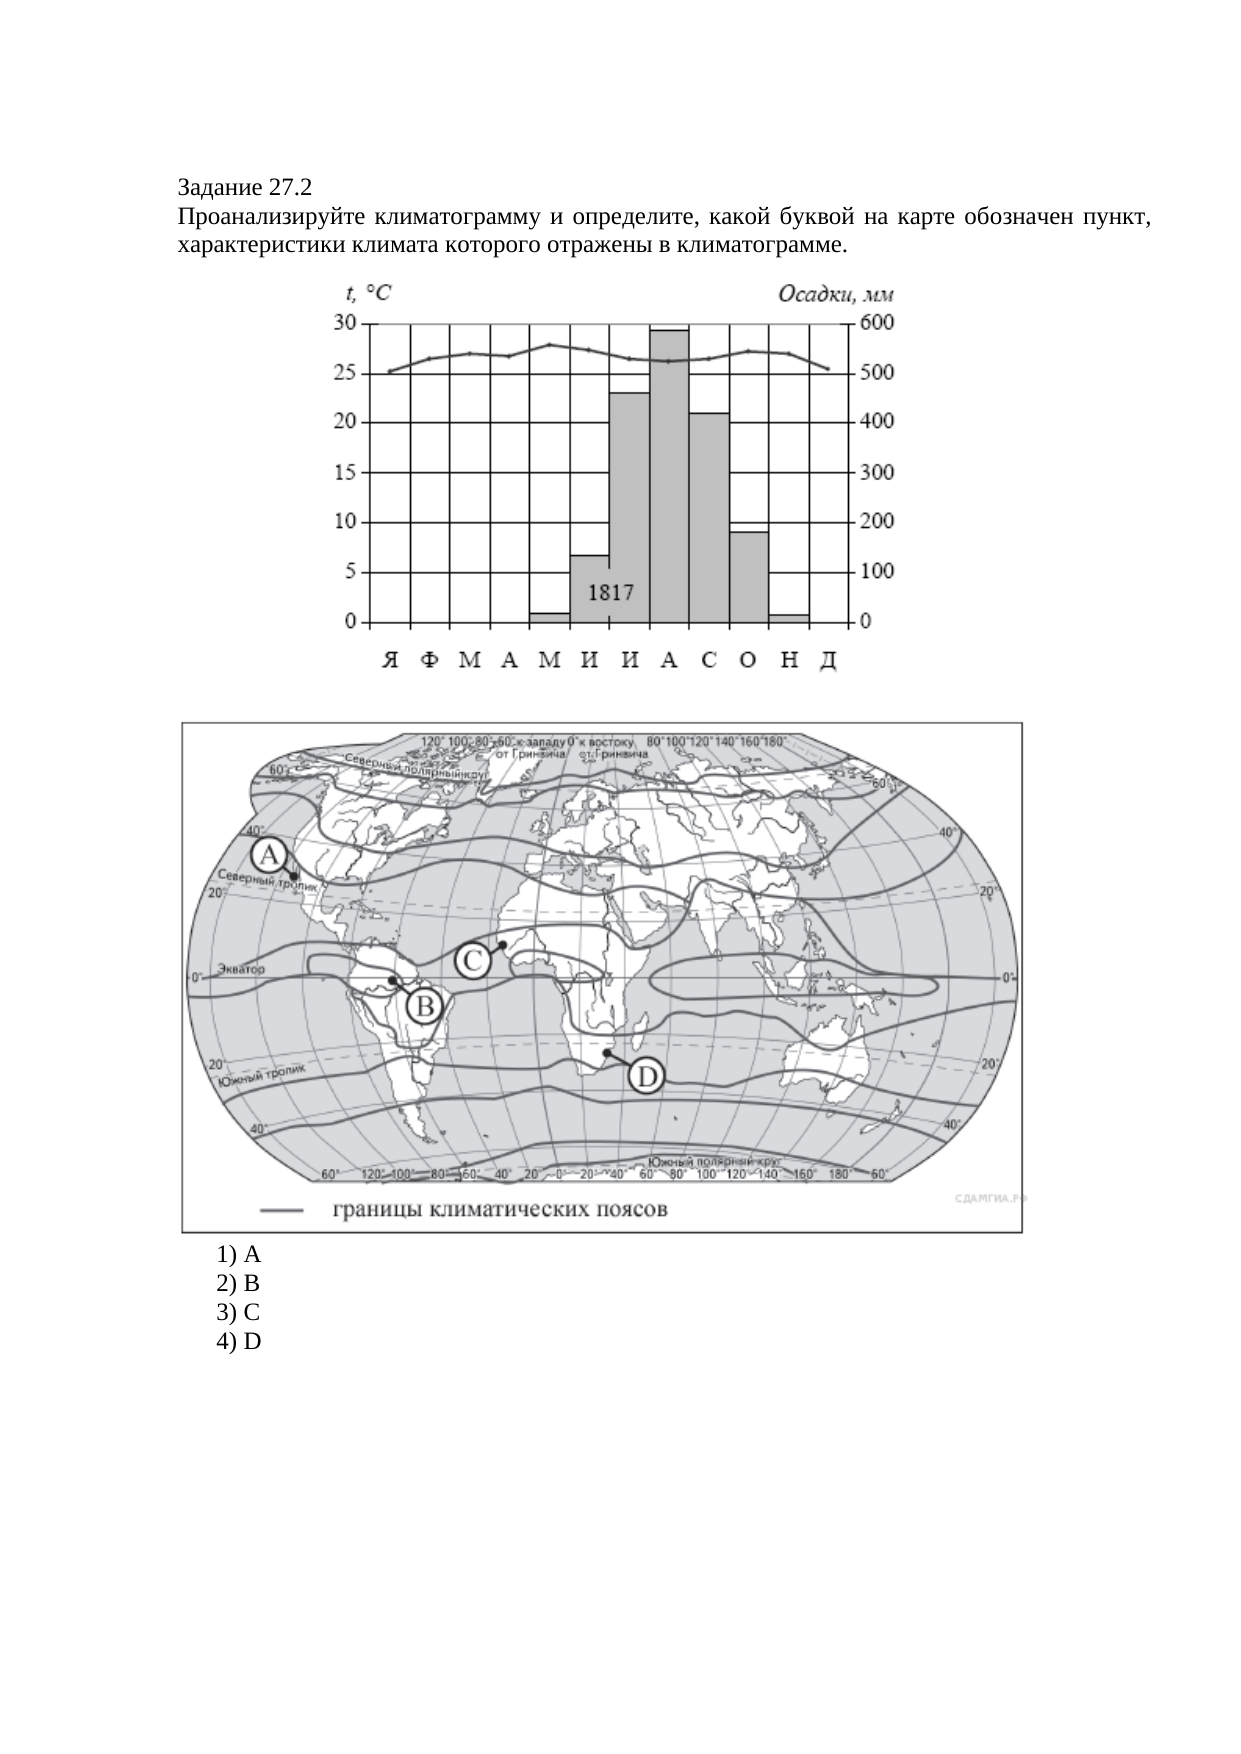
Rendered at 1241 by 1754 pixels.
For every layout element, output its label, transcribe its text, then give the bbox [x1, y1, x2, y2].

text Проанализируйте климатограмму и определите, какой буквой на карте обозначен пункт, характеристики климата которого отражены в климатограмме. [177, 201, 1152, 258]
text 4) D [177, 1326, 1152, 1354]
text 3) C [177, 1297, 1152, 1326]
text 1) A [177, 1239, 1152, 1268]
picture [177, 258, 1031, 1240]
text Задание 27.2 [177, 172, 1152, 201]
text 2) B [177, 1268, 1152, 1297]
